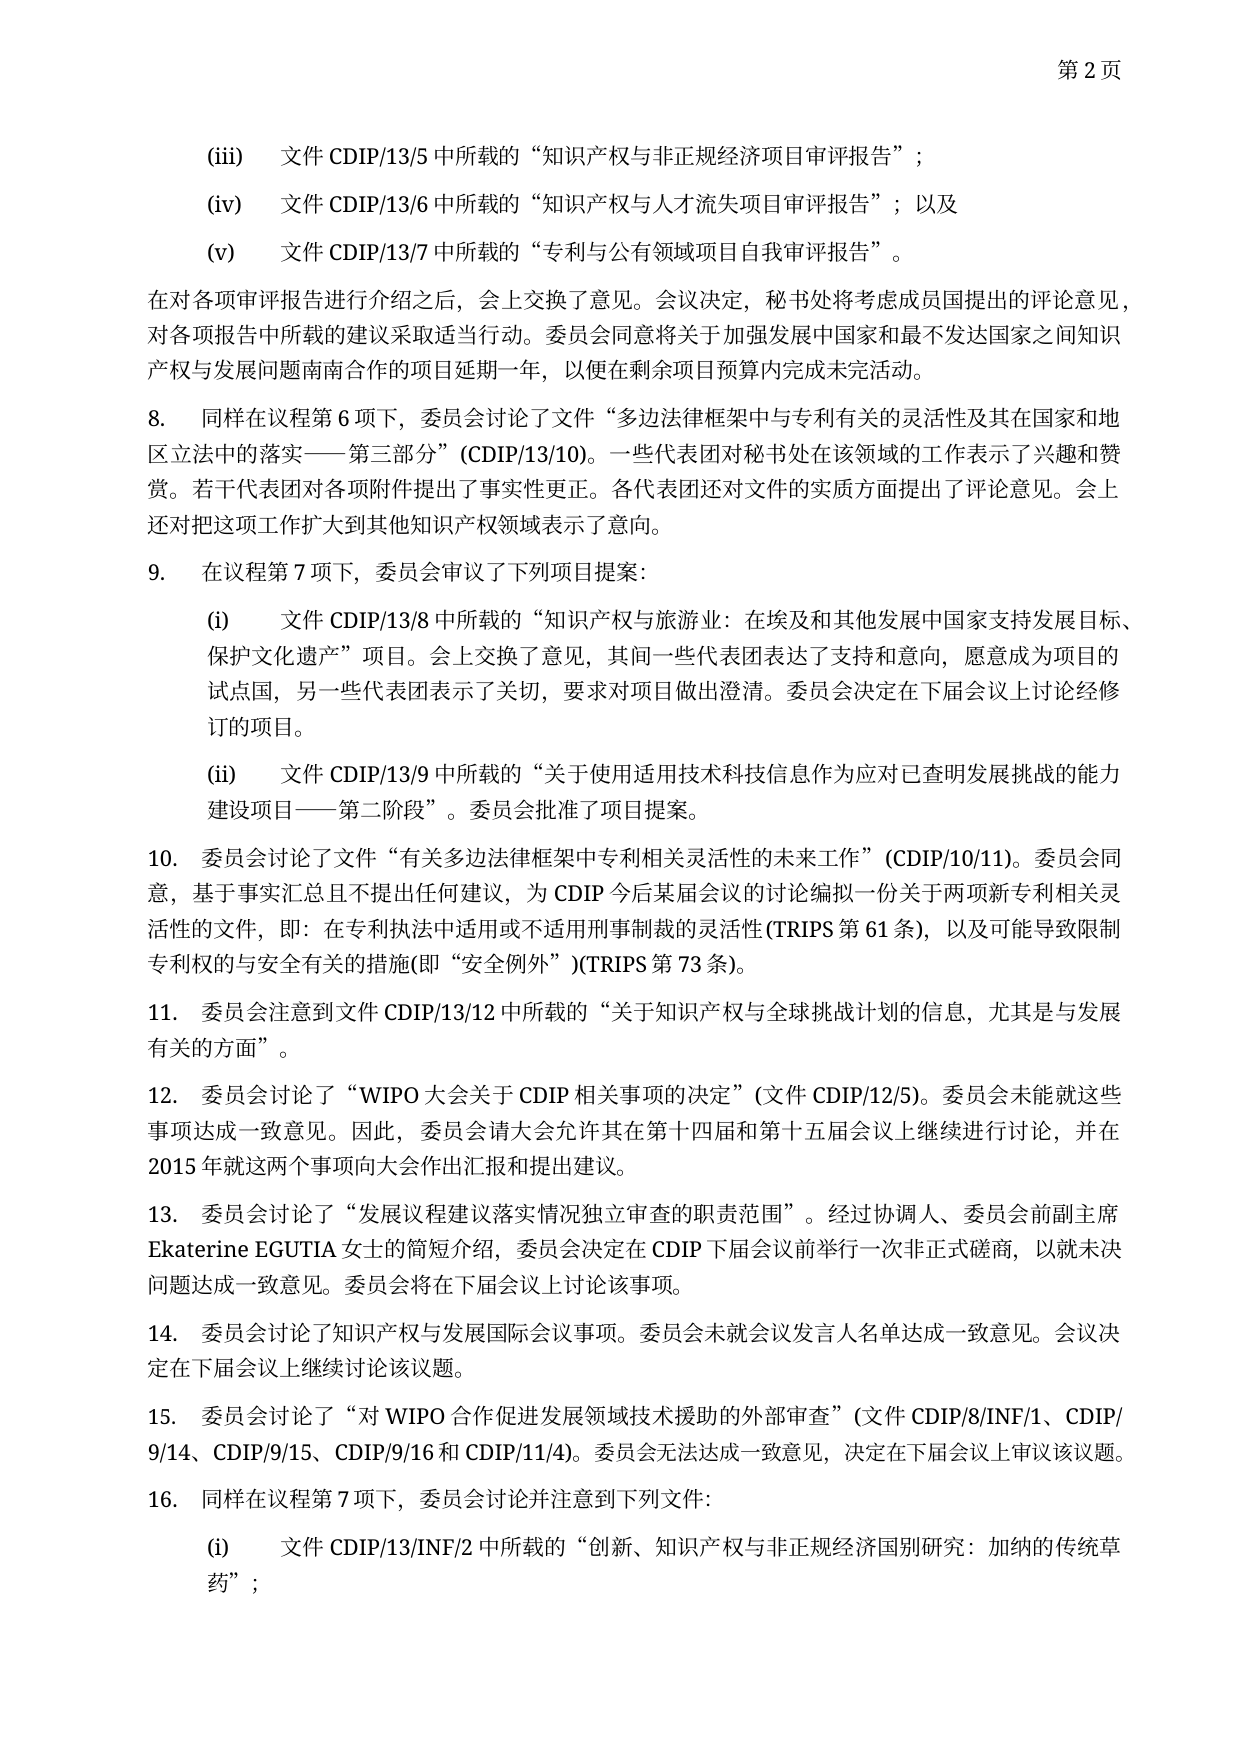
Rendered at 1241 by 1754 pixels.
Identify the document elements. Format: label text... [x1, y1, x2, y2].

text 在对各项审评报告进行介绍之后，会上交换了意见。会议决定，秘书处将考虑成员国提出的评论意见，对各项报告中所载的建议采取适当行动。委员会同意将关于加强发展中国家和最不发达国家之间知识产权与发展问题南南合作的项目延期一年，以便在剩余项目预算内完成未完活动。 [148, 279, 1122, 385]
list 同样在议程第6项下，委员会讨论了文件“多边法律框架中与专利有关的灵活性及其在国家和地区立法中的落实——第三部分”(CDIP/13/10)。一些代表团对秘书处在该领域的工作表示了兴趣和赞赏。若干代表团对各项附件提出了事实性更正。各代表团还对文件的实质方面提出了评论意见。会上还对把这项工作扩大到其他知识产权领域表示了意向。 [148, 398, 1122, 539]
list 委员会讨论了知识产权与发展国际会议事项。委员会未就会议发言人名单达成一致意见。会议决定在下届会议上继续讨论该议题。 [148, 1312, 1122, 1383]
list 委员会讨论了文件“有关多边法律框架中专利相关灵活性的未来工作”(CDIP/10/11)。委员会同意，基于事实汇总且不提出任何建议，为CDIP今后某届会议的讨论编拟一份关于两项新专利相关灵活性的文件，即：在专利执法中适用或不适用刑事制裁的灵活性(TRIPS第61条)，以及可能导致限制专利权的与安全有关的措施(即“安全例外”)(TRIPS第73条)。 [148, 837, 1122, 979]
text (iii) 文件CDIP/13/5中所载的“知识产权与非正规经济项目审评报告”； [207, 135, 1122, 171]
text (i) 文件CDIP/13/INF/2中所载的“创新、知识产权与非正规经济国别研究：加纳的传统草药”； [207, 1527, 1122, 1598]
list 委员会注意到文件CDIP/13/12中所载的“关于知识产权与全球挑战计划的信息，尤其是与发展有关的方面”。 [148, 991, 1122, 1062]
list 同样在议程第7项下，委员会讨论并注意到下列文件： [148, 1479, 1122, 1514]
list 委员会讨论了“对WIPO合作促进发展领域技术援助的外部审查”(文件CDIP/8/INF/1、CDIP/9/14、CDIP/9/15、CDIP/9/16和CDIP/11/4)。委员会无法达成一致意见，决定在下届会议上审议该议题。 [148, 1396, 1122, 1466]
text (iv) 文件CDIP/13/6中所载的“知识产权与人才流失项目审评报告”；以及 [207, 183, 1122, 218]
list 在议程第7项下，委员会审议了下列项目提案： [148, 552, 1122, 587]
text (i) 文件CDIP/13/8中所载的“知识产权与旅游业：在埃及和其他发展中国家支持发展目标、保护文化遗产”项目。会上交换了意见，其间一些代表团表达了支持和意向，愿意成为项目的试点国，另一些代表团表示了关切，要求对项目做出澄清。委员会决定在下届会议上讨论经修订的项目。 [207, 600, 1122, 741]
list 委员会讨论了“WIPO大会关于CDIP相关事项的决定”(文件CDIP/12/5)。委员会未能就这些事项达成一致意见。因此，委员会请大会允许其在第十四届和第十五届会议上继续进行讨论，并在2015年就这两个事项向大会作出汇报和提出建议。 [148, 1075, 1122, 1181]
list 委员会讨论了“发展议程建议落实情况独立审查的职责范围”。经过协调人、委员会前副主席Ekaterine EGUTIA女士的简短介绍，委员会决定在CDIP下届会议前举行一次非正式磋商，以就未决问题达成一致意见。委员会将在下届会议上讨论该事项。 [148, 1193, 1122, 1300]
text (v) 文件CDIP/13/7中所载的“专利与公有领域项目自我审评报告”。 [207, 231, 1122, 266]
text (ii) 文件CDIP/13/9中所载的“关于使用适用技术科技信息作为应对已查明发展挑战的能力建设项目——第二阶段”。委员会批准了项目提案。 [207, 754, 1122, 825]
